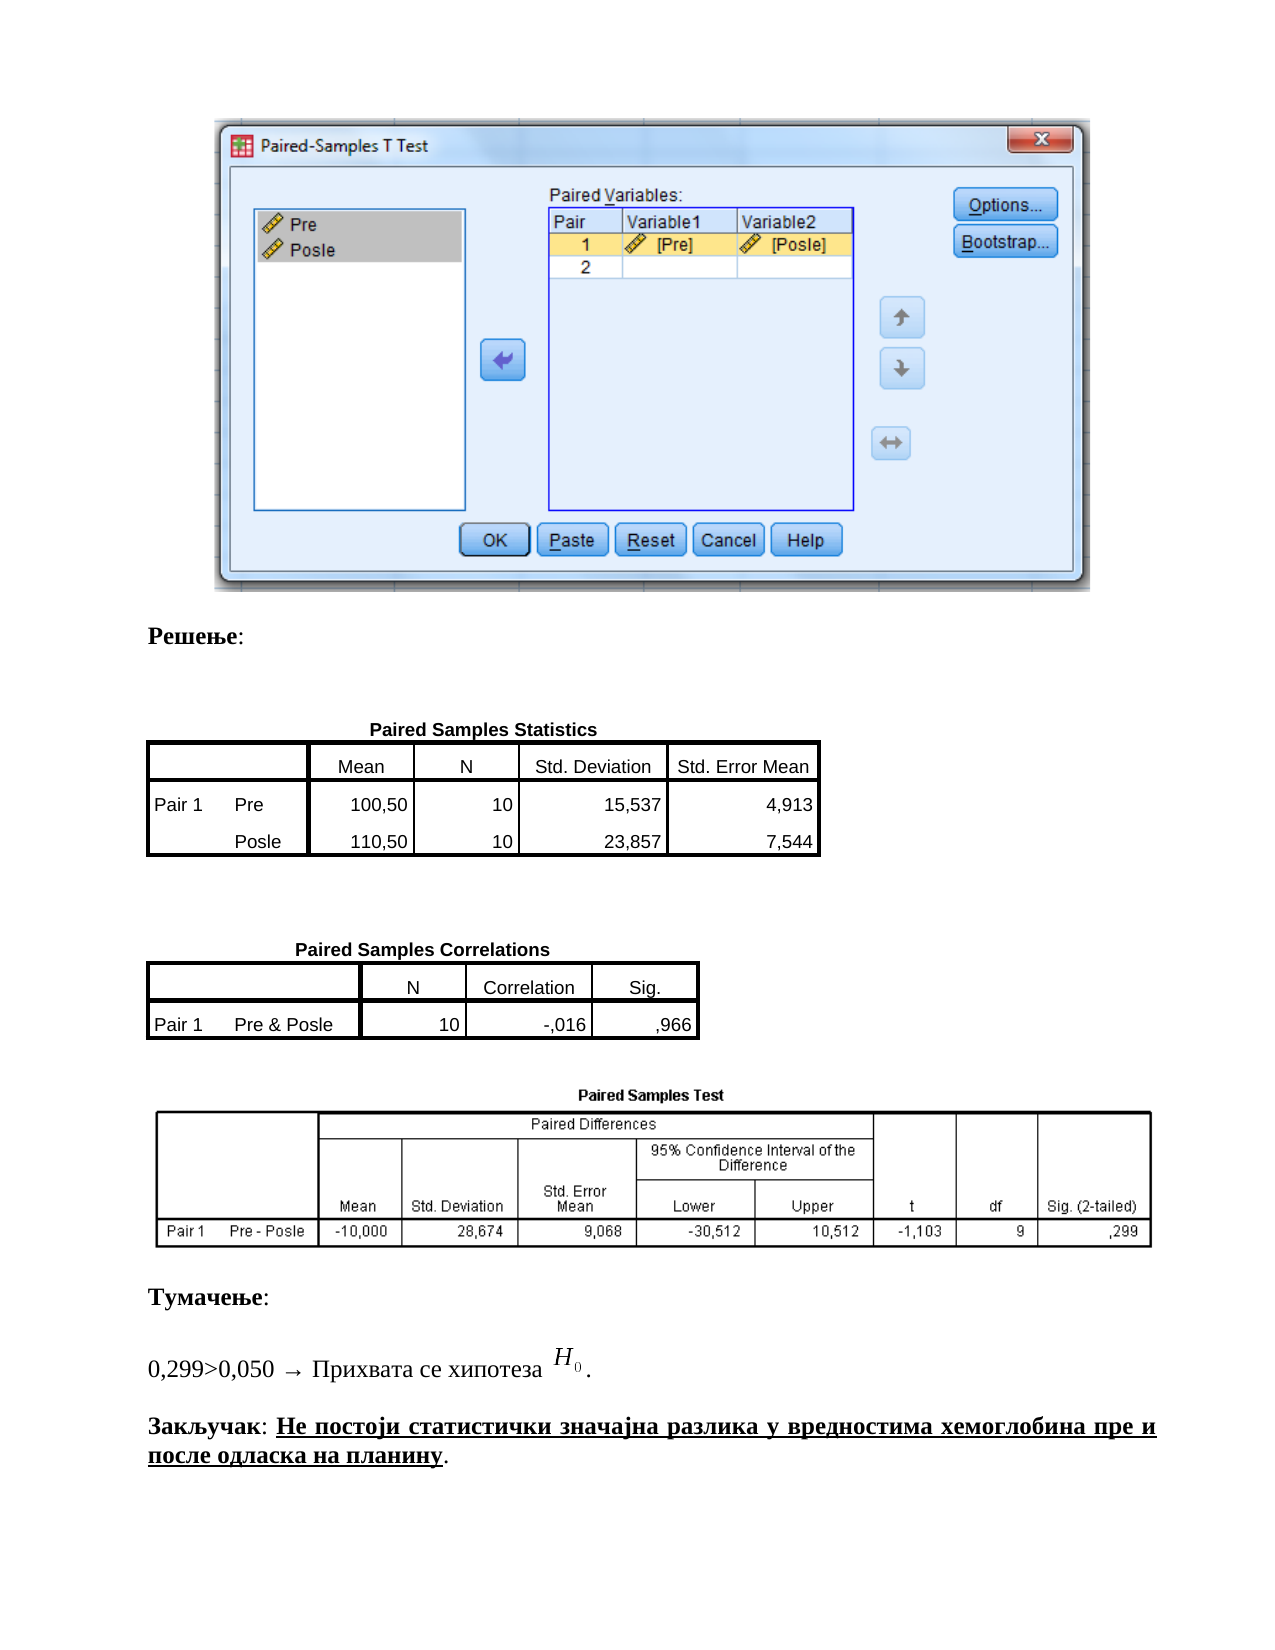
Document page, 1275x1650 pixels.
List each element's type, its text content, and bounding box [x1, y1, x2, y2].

text Закључак: Не постоји статистички значајна разлика у вредностима хемоглобина пре и после одласка на планину. [148, 1411, 1157, 1469]
table_cell N [415, 745, 518, 778]
table_cell 23,857 [520, 815, 666, 853]
table_header Paired Samples Correlations [148, 928, 698, 961]
table_cell 10 [363, 1003, 465, 1036]
table_cell Pre [228, 782, 306, 815]
table_cell Mean [311, 745, 413, 778]
table_cell Correlation [467, 965, 591, 998]
table_cell Pre & Posle [228, 1003, 358, 1036]
table_cell Pair 1 [150, 1003, 228, 1036]
table_cell Std. Deviation [520, 745, 666, 778]
table_cell 10 [415, 782, 518, 815]
table_header Paired Samples Statistics [148, 707, 819, 740]
table_cell [150, 965, 358, 998]
picture [214, 118, 1091, 592]
table_cell 100,50 [311, 782, 413, 815]
table_cell Posle [228, 815, 306, 853]
picture [147, 1081, 1157, 1254]
table_cell 15,537 [520, 782, 666, 815]
table_cell Sig. [593, 965, 696, 998]
table_cell Std. Error Mean [669, 745, 817, 778]
table_cell -,016 [467, 1003, 591, 1036]
table_cell ,966 [593, 1003, 696, 1036]
table_cell 110,50 [311, 815, 413, 853]
table_cell [150, 745, 306, 778]
text 0,299>0,050 → Прихвата се хипотеза . [148, 1340, 1157, 1383]
text Тумачење: [148, 1282, 1157, 1311]
table_cell 4,913 [669, 782, 817, 815]
text Решење: [148, 621, 1157, 649]
table_cell 10 [415, 815, 518, 853]
table_cell Pair 1 [150, 782, 228, 853]
table_cell N [363, 965, 465, 998]
table_cell 7,544 [669, 815, 817, 853]
